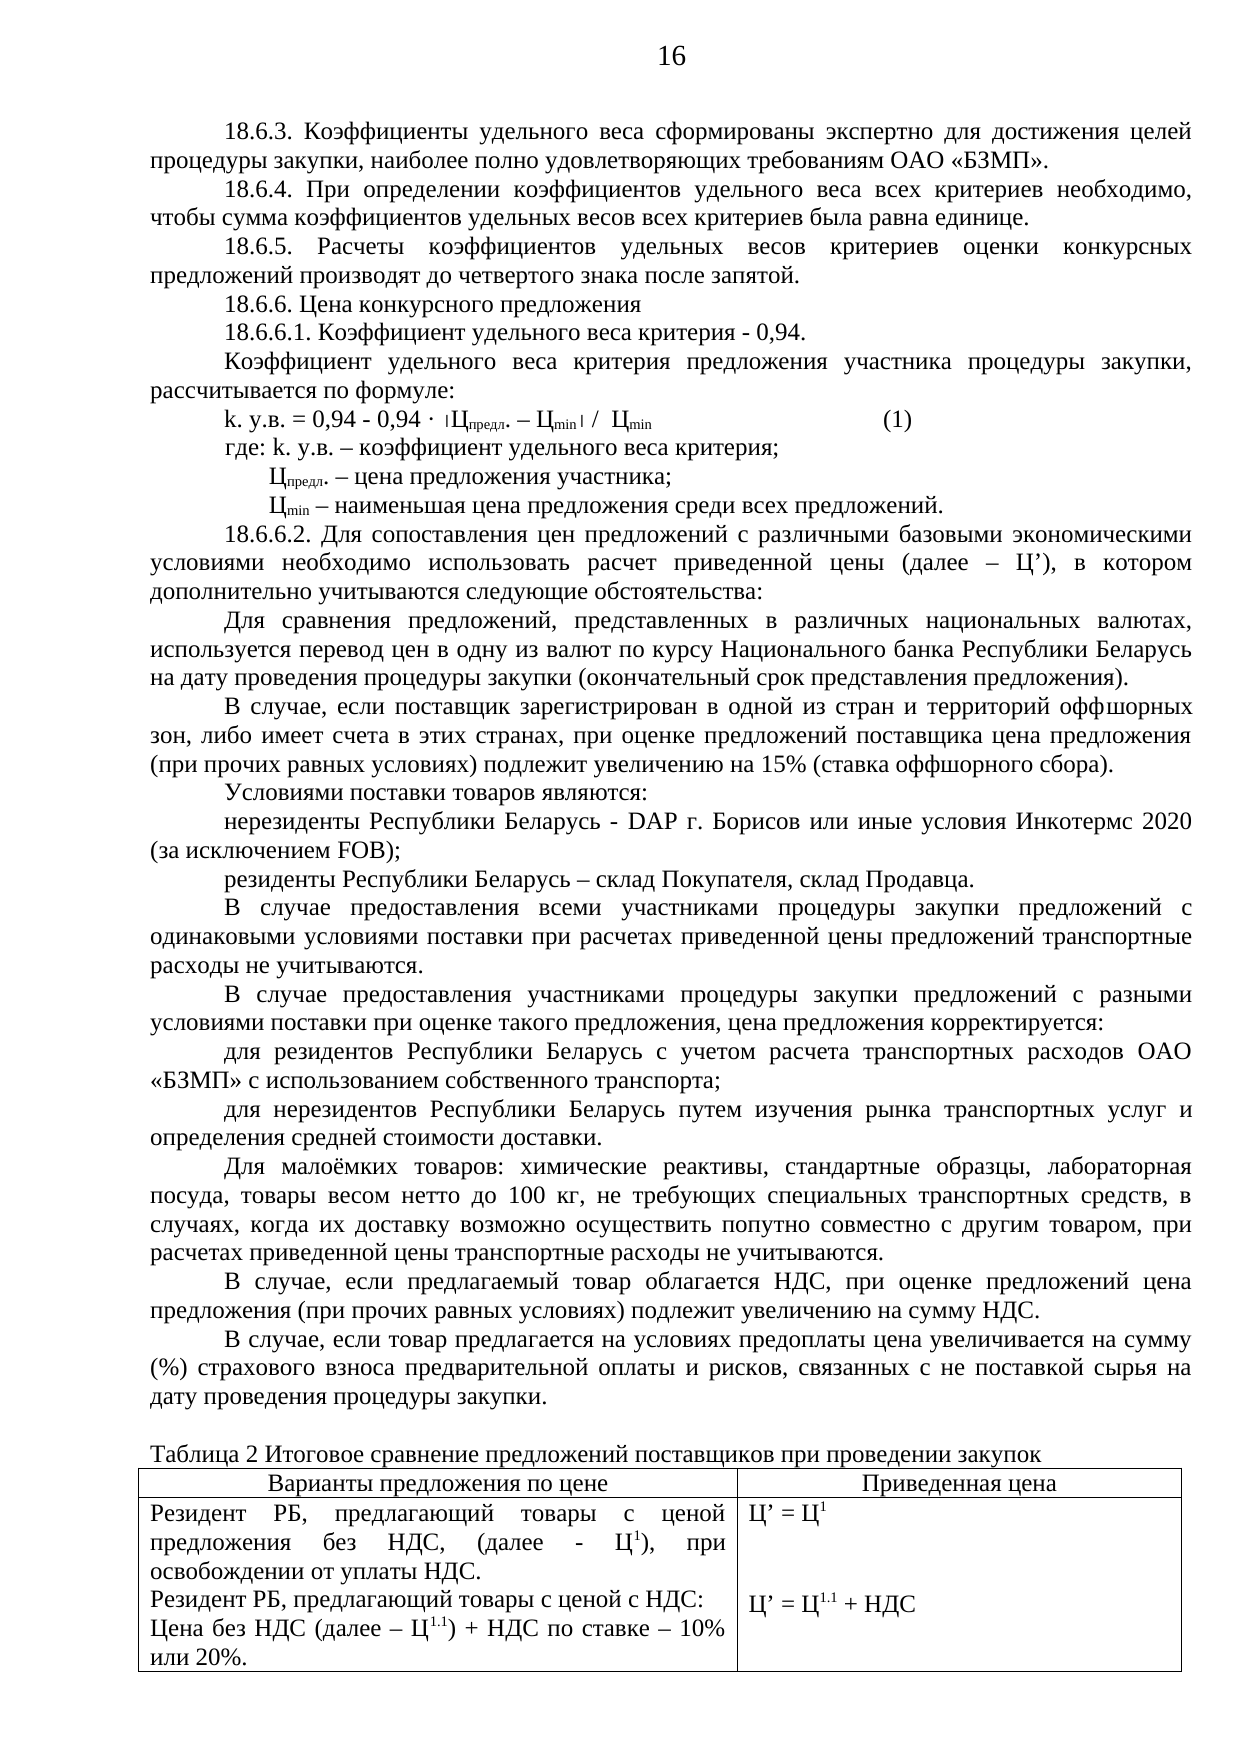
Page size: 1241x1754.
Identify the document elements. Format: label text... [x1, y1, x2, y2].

text 18.6.6. Цена конкурсного предложения [150, 289, 1193, 317]
text Цпредл. – цена предложения участника; [150, 461, 1193, 490]
text 18.6.4. При определении коэффициентов удельного веса всех критериев необходимо, чтобы сумма коэффициентов удельных весов всех критериев была равна единице. [150, 174, 1193, 231]
text резиденты Республики Беларусь – склад Покупателя, склад Продавца. [150, 864, 1193, 892]
text В случае предоставления участниками процедуры закупки предложений с разными условиями поставки при оценке такого предложения, цена предложения корректируется: [150, 979, 1193, 1036]
text 18.6.6.2. Для сопоставления цен предложений с различными базовыми экономическими условиями необходимо использовать расчет приведенной цены (далее – Ц’), в котором дополнительно учитываются следующие обстоятельства: [150, 519, 1193, 605]
table_cell Резидент РБ, предлагающий товары с ценой предложения без НДС, (далее - Ц1), при освобождении от уплаты НДС. Резидент РБ, предлагающий товары с ценой с НДС: Цена без НДС (далее – Ц1.1) + НДС по ставке – 10% или 20%. [139, 1498, 737, 1671]
text В случае, если поставщик зарегистрирован в одной из стран и территорий оффшорных зон, либо имеет счета в этих странах, при оценке предложений поставщика цена предложения (при прочих равных условиях) подлежит увеличению на 15% (ставка оффшорного сбора). [150, 691, 1193, 777]
text Для малоёмких товаров: химические реактивы, стандартные образцы, лабораторная посуда, товары весом нетто до 100 кг, не требующих специальных транспортных средств, в случаях, когда их доставку возможно осуществить попутно совместно с другим товаром, при расчетах приведенной цены транспортные расходы не учитываются. [150, 1151, 1193, 1266]
text 18.6.3. Коэффициенты удельного веса сформированы экспертно для достижения целей процедуры закупки, наиболее полно удовлетворяющих требованиям ОАО «БЗМП». [150, 116, 1193, 174]
text Для сравнения предложений, представленных в различных национальных валютах, используется перевод цен в одну из валют по курсу Национального банка Республики Беларусь на дату проведения процедуры закупки (окончательный срок представления предложения). [150, 605, 1193, 691]
text k. у.в. = 0,94 - 0,94 · Цпредл. – Цmin / Цmin (1) [150, 404, 1193, 432]
text где: k. у.в. – коэффициент удельного веса критерия; [150, 432, 1193, 461]
text Таблица 2 Итоговое сравнение предложений поставщиков при проведении закупок [150, 1439, 1193, 1467]
table_header Варианты предложения по цене [139, 1469, 737, 1497]
text В случае, если предлагаемый товар облагается НДС, при оценке предложений цена предложения (при прочих равных условиях) подлежит увеличению на сумму НДС. [150, 1266, 1193, 1324]
text В случае предоставления всеми участниками процедуры закупки предложений с одинаковыми условиями поставки при расчетах приведенной цены предложений транспортные расходы не учитываются. [150, 892, 1193, 979]
text В случае, если товар предлагается на условиях предоплаты цена увеличивается на сумму (%) страхового взноса предварительной оплаты и рисков, связанных с не поставкой сырья на дату проведения процедуры закупки. [150, 1324, 1193, 1410]
text нерезиденты Республики Беларусь - DAP г. Борисов или иные условия Инкотермс 2020 (за исключением FOB); [150, 806, 1193, 864]
text для нерезидентов Республики Беларусь путем изучения рынка транспортных услуг и определения средней стоимости доставки. [150, 1094, 1193, 1151]
text 18.6.6.1. Коэффициент удельного веса критерия - 0,94. [150, 317, 1193, 346]
table_cell Ц’ = Ц1 Ц’ = Ц1.1 + НДС [738, 1498, 1181, 1671]
text для резидентов Республики Беларусь с учетом расчета транспортных расходов ОАО «БЗМП» с использованием собственного транспорта; [150, 1036, 1193, 1094]
text 18.6.5. Расчеты коэффициентов удельных весов критериев оценки конкурсных предложений производят до четвертого знака после запятой. [150, 231, 1193, 289]
text Условиями поставки товаров являются: [150, 777, 1193, 806]
table_header Приведенная цена [738, 1469, 1181, 1497]
text Цmin – наименьшая цена предложения среди всех предложений. [150, 490, 1193, 519]
text Коэффициент удельного веса критерия предложения участника процедуры закупки, рассчитывается по формуле: [150, 346, 1193, 404]
